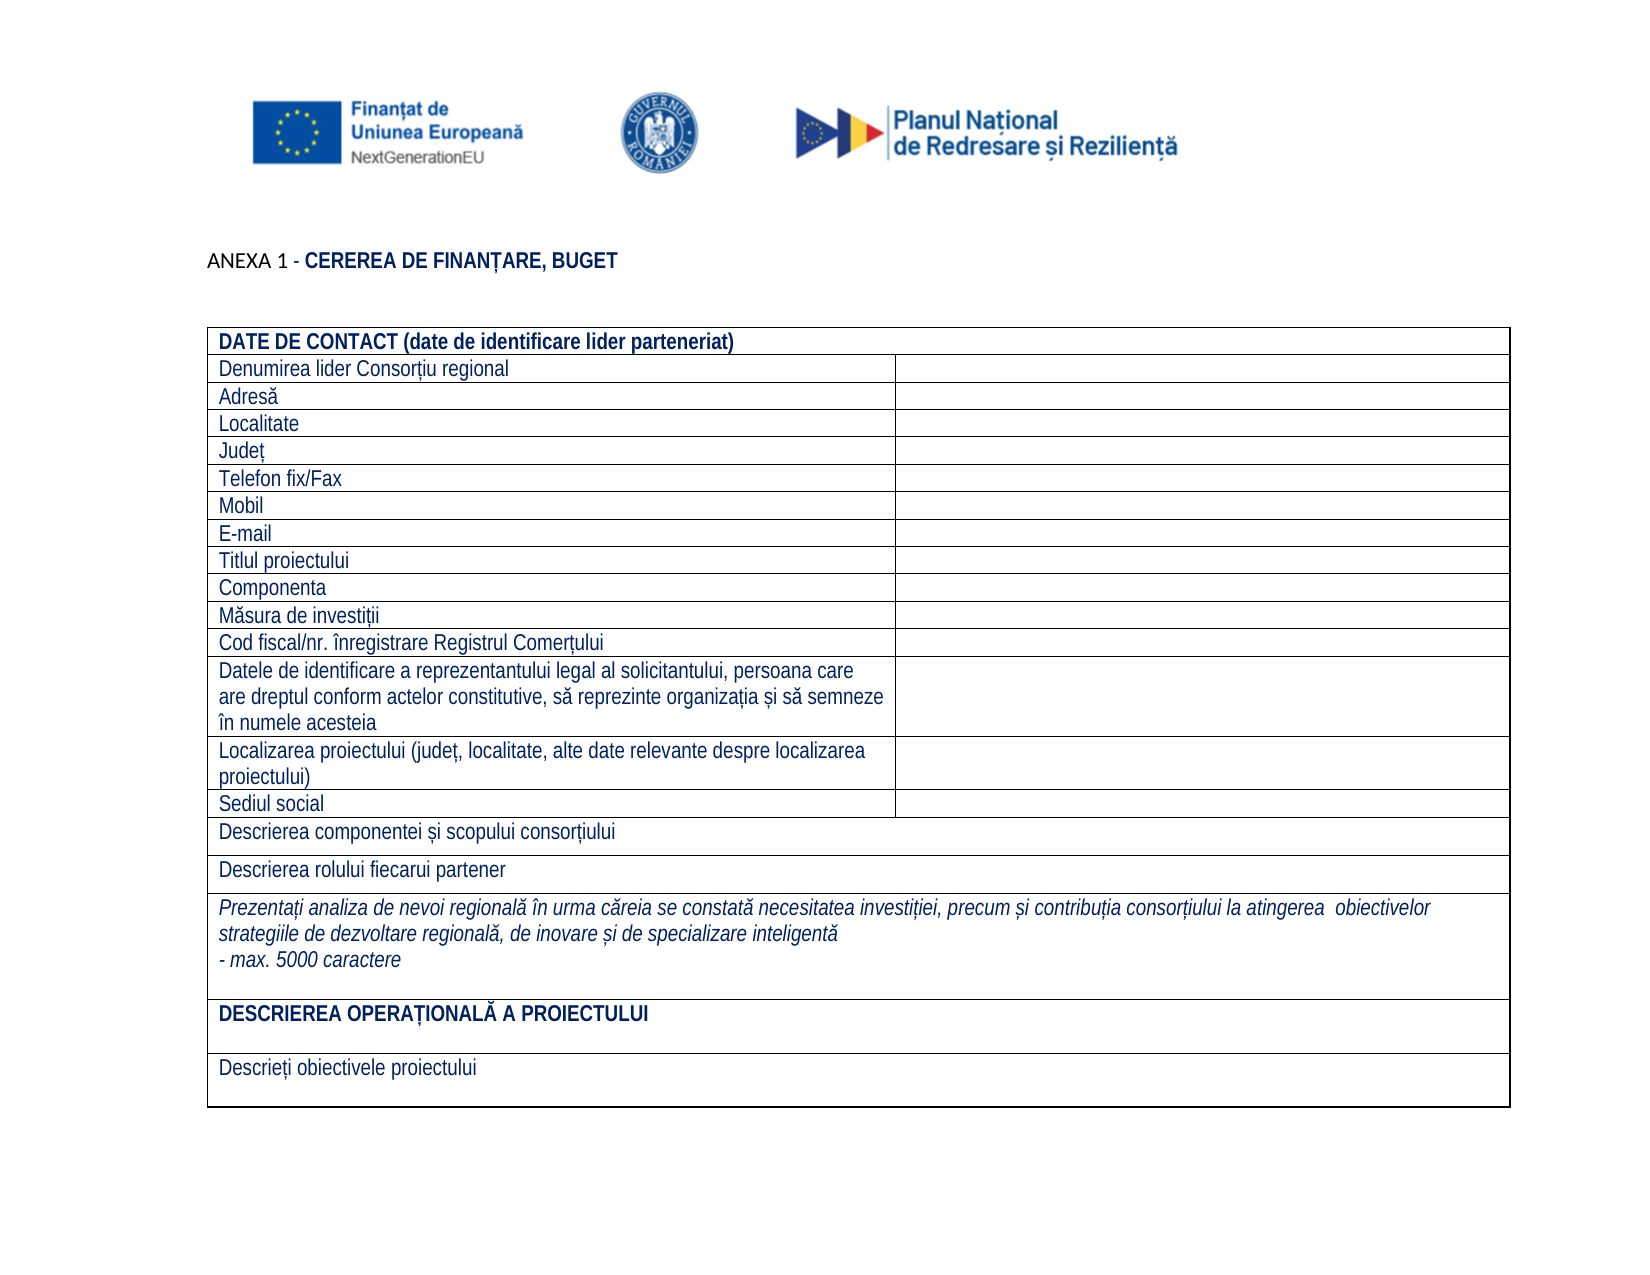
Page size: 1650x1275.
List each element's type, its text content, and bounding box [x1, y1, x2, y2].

table_cell [896, 383, 1509, 409]
text ANEXA 1 - CEREREA DE FINANȚARE, BUGET [207, 246, 1556, 274]
table_cell Adresă [208, 383, 895, 409]
table_cell [896, 355, 1509, 382]
table_cell Descrierea rolului fiecarui partener [208, 856, 1509, 892]
table_header DATE DE CONTACT (date de identificare lider parteneriat) [208, 328, 1509, 354]
table_cell DESCRIEREA OPERAȚIONALĂ A PROIECTULUI [208, 1000, 1509, 1053]
table_cell [896, 492, 1509, 518]
table_cell Județ [208, 437, 895, 464]
table_cell Descrieți obiectivele proiectului [208, 1054, 1509, 1106]
table_cell Prezentați analiza de nevoi regională în urma căreia se constată necesitatea investiției, precum și contribuția consorțiului la atingerea obiectivelor strategiile de dezvoltare regională, de inovare și de specializare inteligentă - max. 5000 caractere [208, 894, 1509, 999]
table_cell [896, 737, 1509, 789]
table_cell [896, 657, 1509, 736]
table_cell E-mail [208, 520, 895, 546]
table_cell Denumirea lider Consorțiu regional [208, 355, 895, 382]
table_cell Măsura de investiții [208, 602, 895, 628]
table_cell Componenta [208, 574, 895, 601]
picture [206, 75, 1182, 190]
table_cell [896, 437, 1509, 464]
table_cell [896, 410, 1509, 436]
table_cell [896, 790, 1509, 817]
table_cell [896, 465, 1509, 491]
table_cell Cod fiscal/nr. înregistrare Registrul Comerțului [208, 629, 895, 656]
table_cell [896, 547, 1509, 573]
table_cell Localitate [208, 410, 895, 436]
table_cell [896, 574, 1509, 601]
table_cell Datele de identificare a reprezentantului legal al solicitantului, persoana care are dreptul conform actelor constitutive, să reprezinte organizația și să semneze în numele acesteia [208, 657, 895, 736]
table_cell Mobil [208, 492, 895, 518]
table_cell Titlul proiectului [208, 547, 895, 573]
table_cell [896, 520, 1509, 546]
table_cell [896, 602, 1509, 628]
table_cell Localizarea proiectului (județ, localitate, alte date relevante despre localizarea proiectului) [208, 737, 895, 789]
table_cell Sediul social [208, 790, 895, 817]
table_cell Descrierea componentei și scopului consorțiului [208, 818, 1509, 854]
table_cell Telefon fix/Fax [208, 465, 895, 491]
table_cell [896, 629, 1509, 656]
